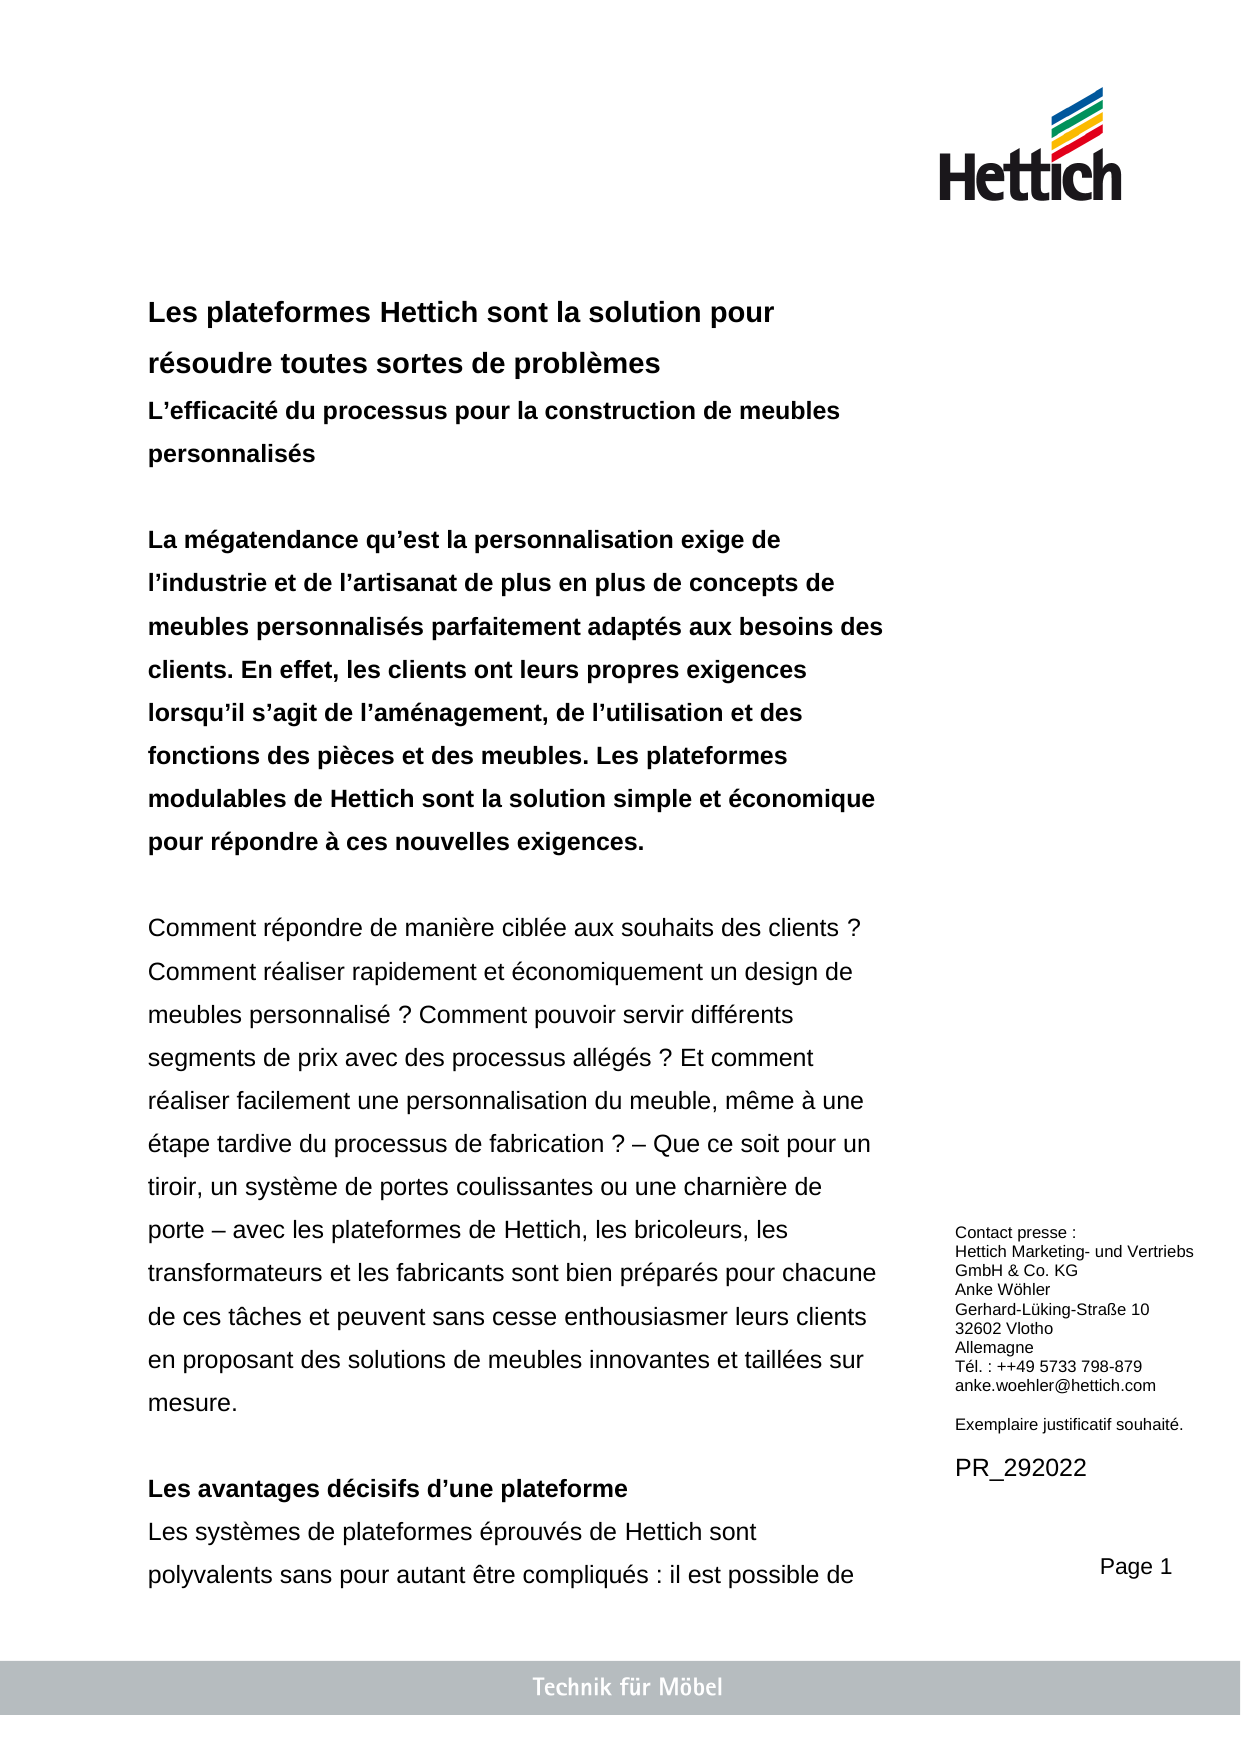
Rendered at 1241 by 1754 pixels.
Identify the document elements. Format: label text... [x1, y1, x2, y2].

picture [0, 6, 1241, 263]
text Comment répondre de manière ciblée aux souhaits des clients ? Comment réaliser rapidement et économiquement un design de meubles personnalisé ? Comment pouvoir servir différents segments de prix avec des processus allégés ? Et comment réaliser facilement une personnalisation du meuble, même à une étape tardive du processus de fabrication ? – Que ce soit pour un tiroir, un système de portes coulissantes ou une charnière de porte – avec les plateformes de Hettich, les bricoleurs, les transformateurs et les fabricants sont bien préparés pour chacune de ces tâches et peuvent sans cesse enthousiasmer leurs clients en proposant des solutions de meubles innovantes et taillées sur mesure. [148, 913, 887, 1460]
text La mégatendance qu’est la personnalisation exige de l’industrie et de l’artisanat de plus en plus de concepts de meubles personnalisés parfaitement adaptés aux besoins des clients. En effet, les clients ont leurs propres exigences lorsqu’il s’agit de l’aménagement, de l’utilisation et des fonctions des pièces et des meubles. Les plateformes modulables de Hettich sont la solution simple et économique pour répondre à ces nouvelles exigences. [148, 525, 887, 856]
text Les avantages décisifs d’une plateforme [148, 1474, 887, 1503]
text L’efficacité du processus pour la construction de meubles personnalisés [148, 396, 887, 468]
text Les plateformes Hettich sont la solution pour résoudre toutes sortes de problèmes [148, 295, 887, 379]
picture [0, 1598, 1241, 1715]
